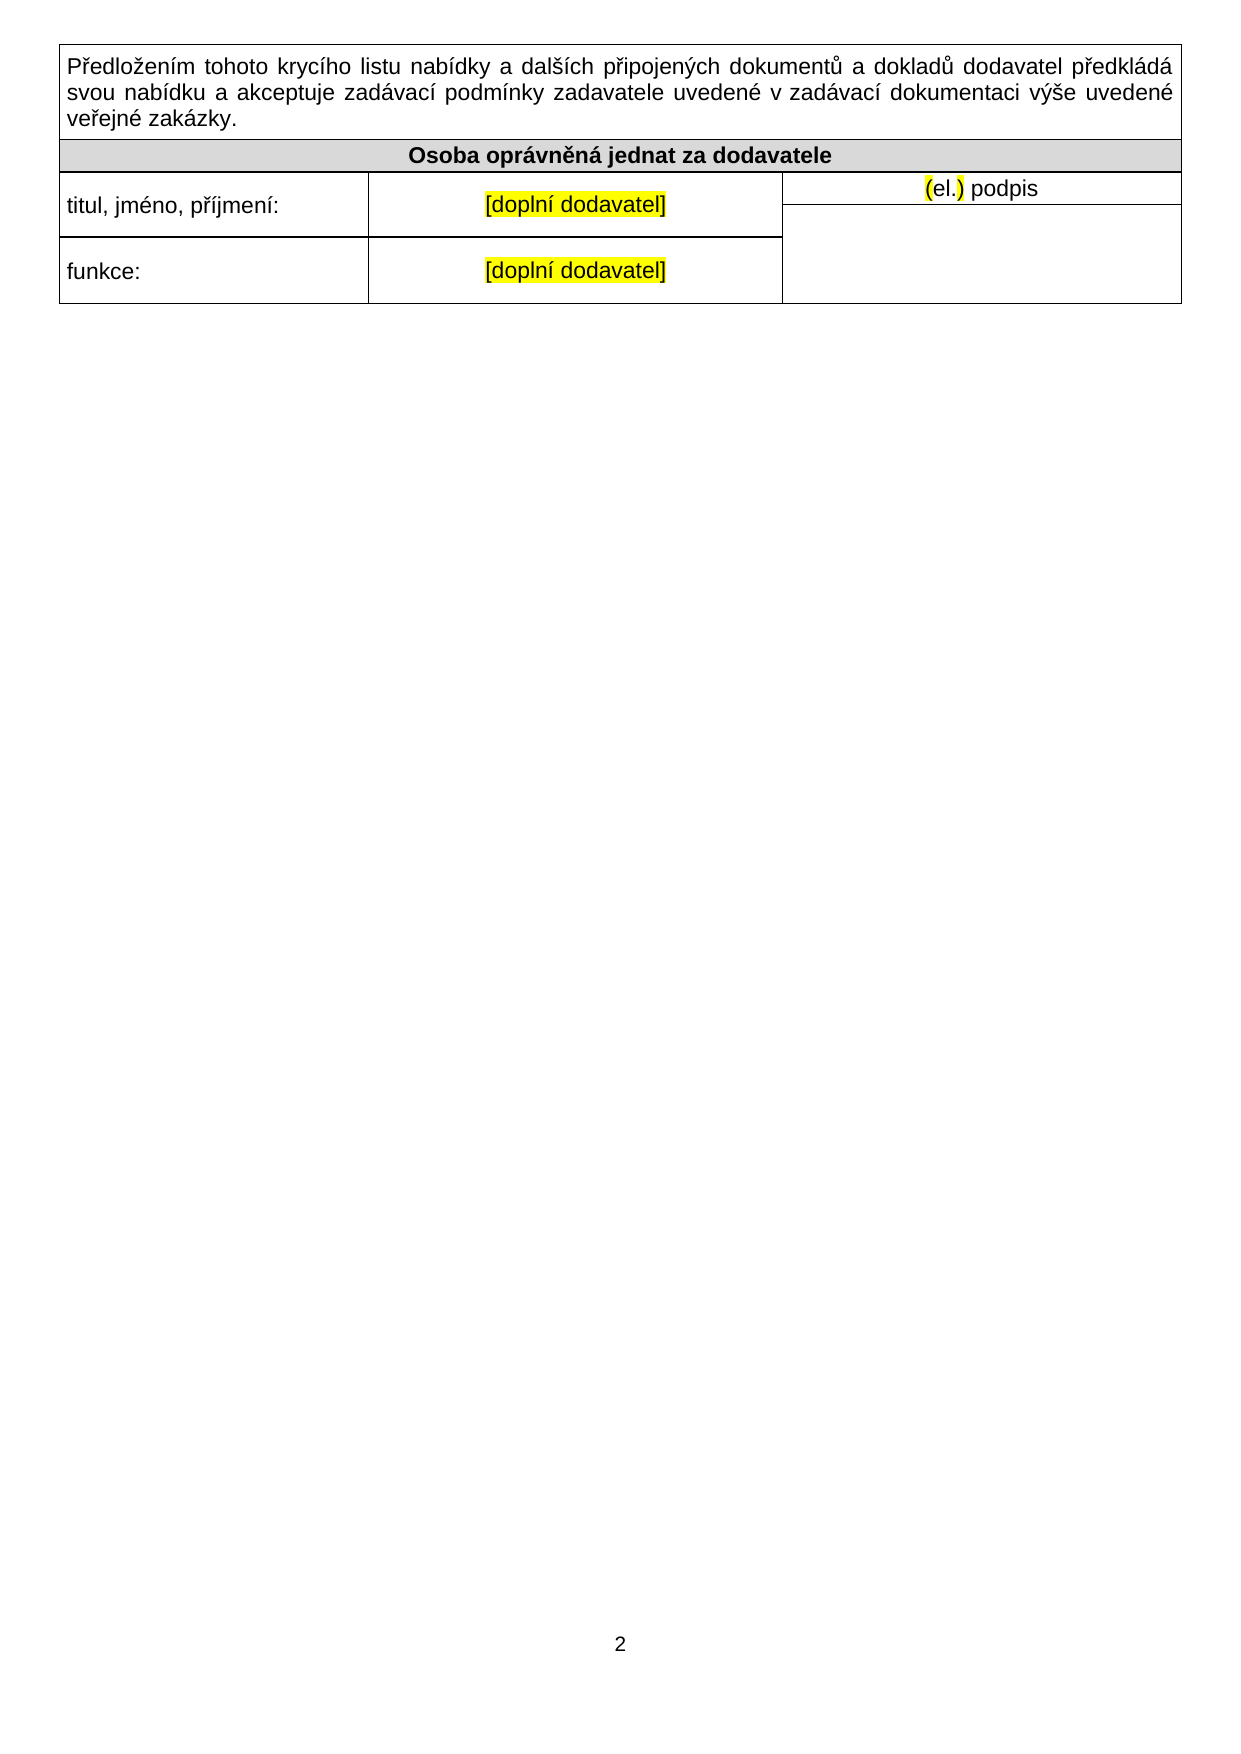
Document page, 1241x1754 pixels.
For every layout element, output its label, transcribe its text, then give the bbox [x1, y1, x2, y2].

table_cell [doplní dodavatel] [369, 173, 782, 236]
table_cell Předložením tohoto krycího listu nabídky a dalších připojených dokumentů a dokladů dodavatel předkládá svou nabídku a akceptuje zadávací podmínky zadavatele uvedené v zadávací dokumentaci výše uvedené veřejné zakázky. [60, 45, 1181, 139]
table_cell titul, jméno, příjmení: [60, 173, 368, 236]
table_cell (el.) podpis [783, 173, 1181, 204]
table_cell Osoba oprávněná jednat za dodavatele [60, 140, 1181, 171]
table_cell funkce: [60, 238, 368, 302]
table_cell [783, 205, 1181, 302]
table_cell [doplní dodavatel] [369, 238, 782, 302]
